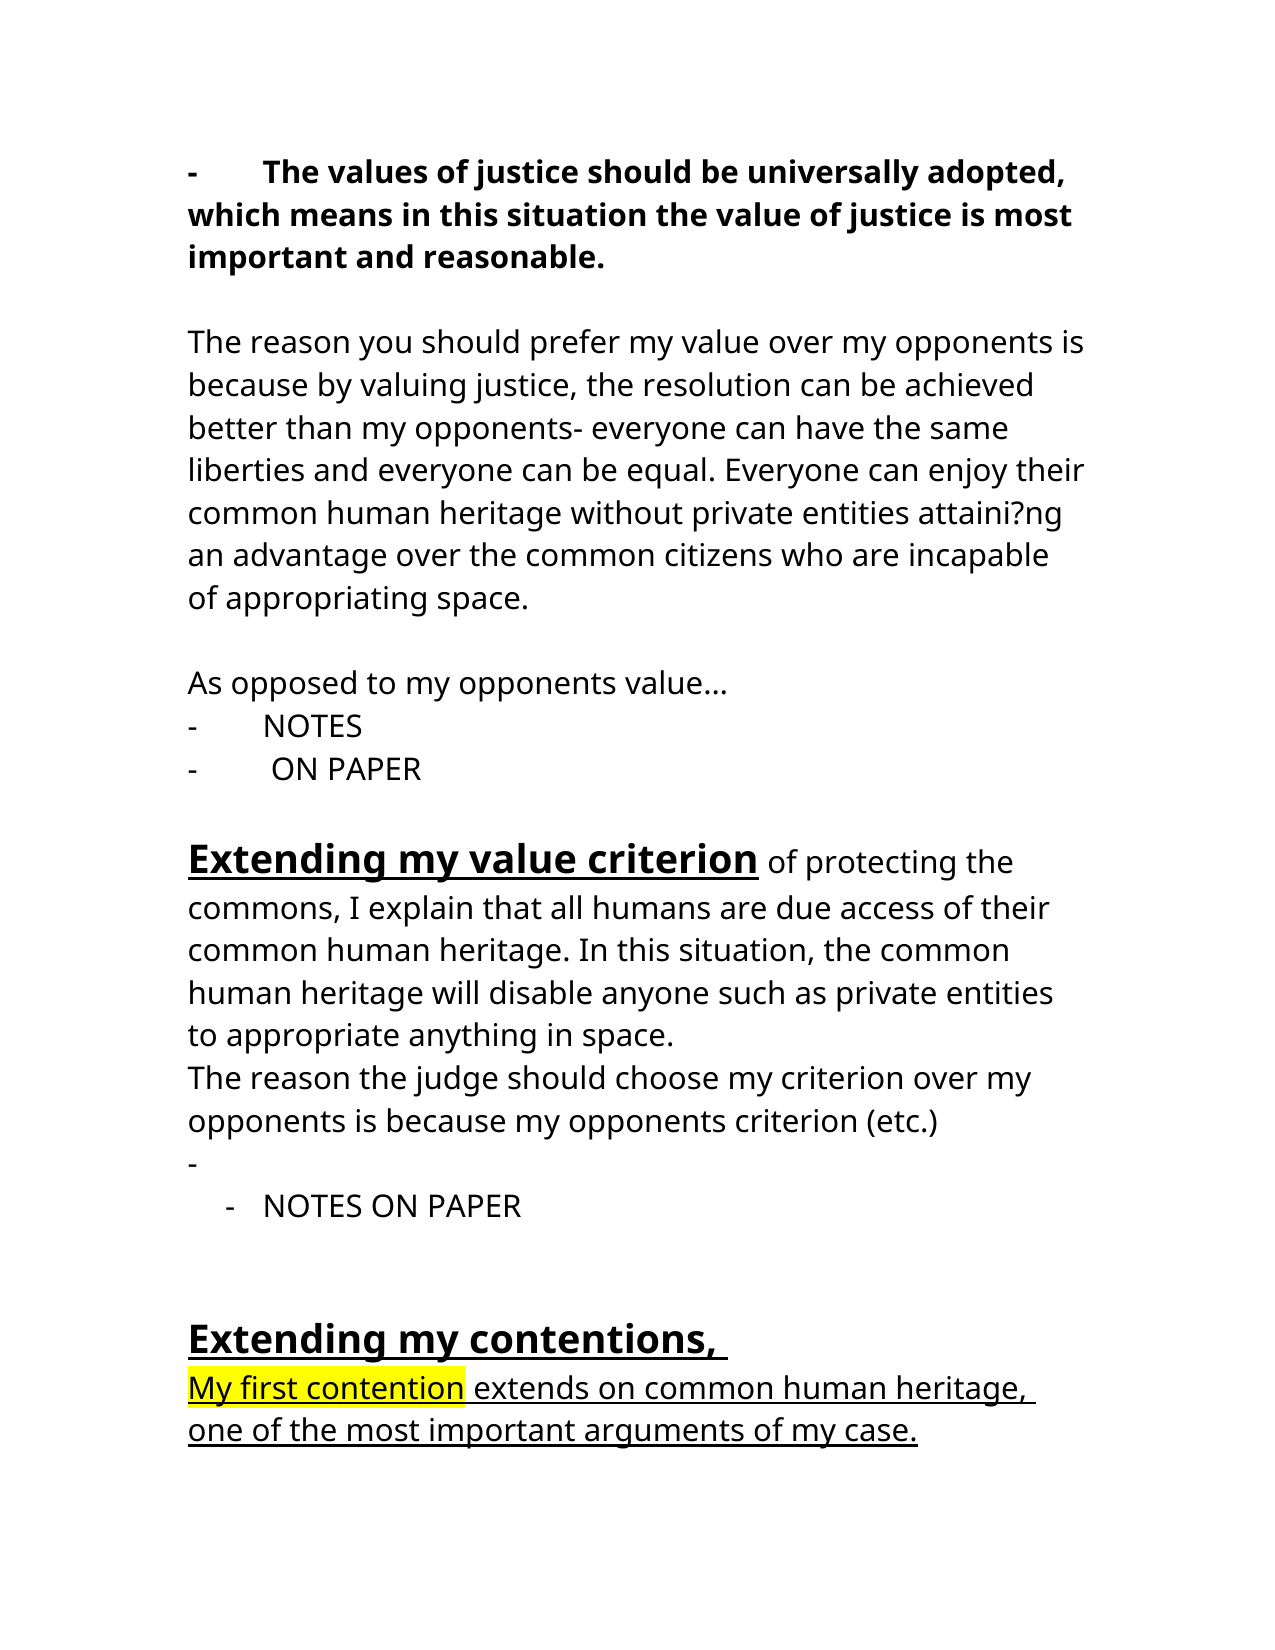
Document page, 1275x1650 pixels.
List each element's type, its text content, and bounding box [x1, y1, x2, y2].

text The reason the judge should choose my criterion over my opponents is because my opponents criterion (etc.) [187, 1056, 1087, 1141]
list The values of justice should be universally adopted, which means in this situation the value of justice is most important and reasonable. [187, 150, 1087, 278]
text Extending my value criterion of protecting the commons, I explain that all humans are due access of their common human heritage. In this situation, the common human heritage will disable anyone such as private entities to appropriate anything in space. [187, 832, 1087, 1056]
list NOTES ON PAPER [225, 1184, 1087, 1226]
list ON PAPER [187, 746, 1087, 789]
text The reason you should prefer my value over my opponents is because by valuing justice, the resolution can be achieved better than my opponents- everyone can have the same liberties and everyone can be equal. Everyone can enjoy their common human heritage without private entities attaini?ng an advantage over the common citizens who are incapable of appropriating space. [187, 320, 1087, 619]
text As opposed to my opponents value… [187, 661, 1087, 704]
text My first contention extends on common human heritage, one of the most important arguments of my case. [187, 1366, 1087, 1451]
list NOTES [187, 704, 1087, 746]
text Extending my contentions, [187, 1312, 1087, 1366]
